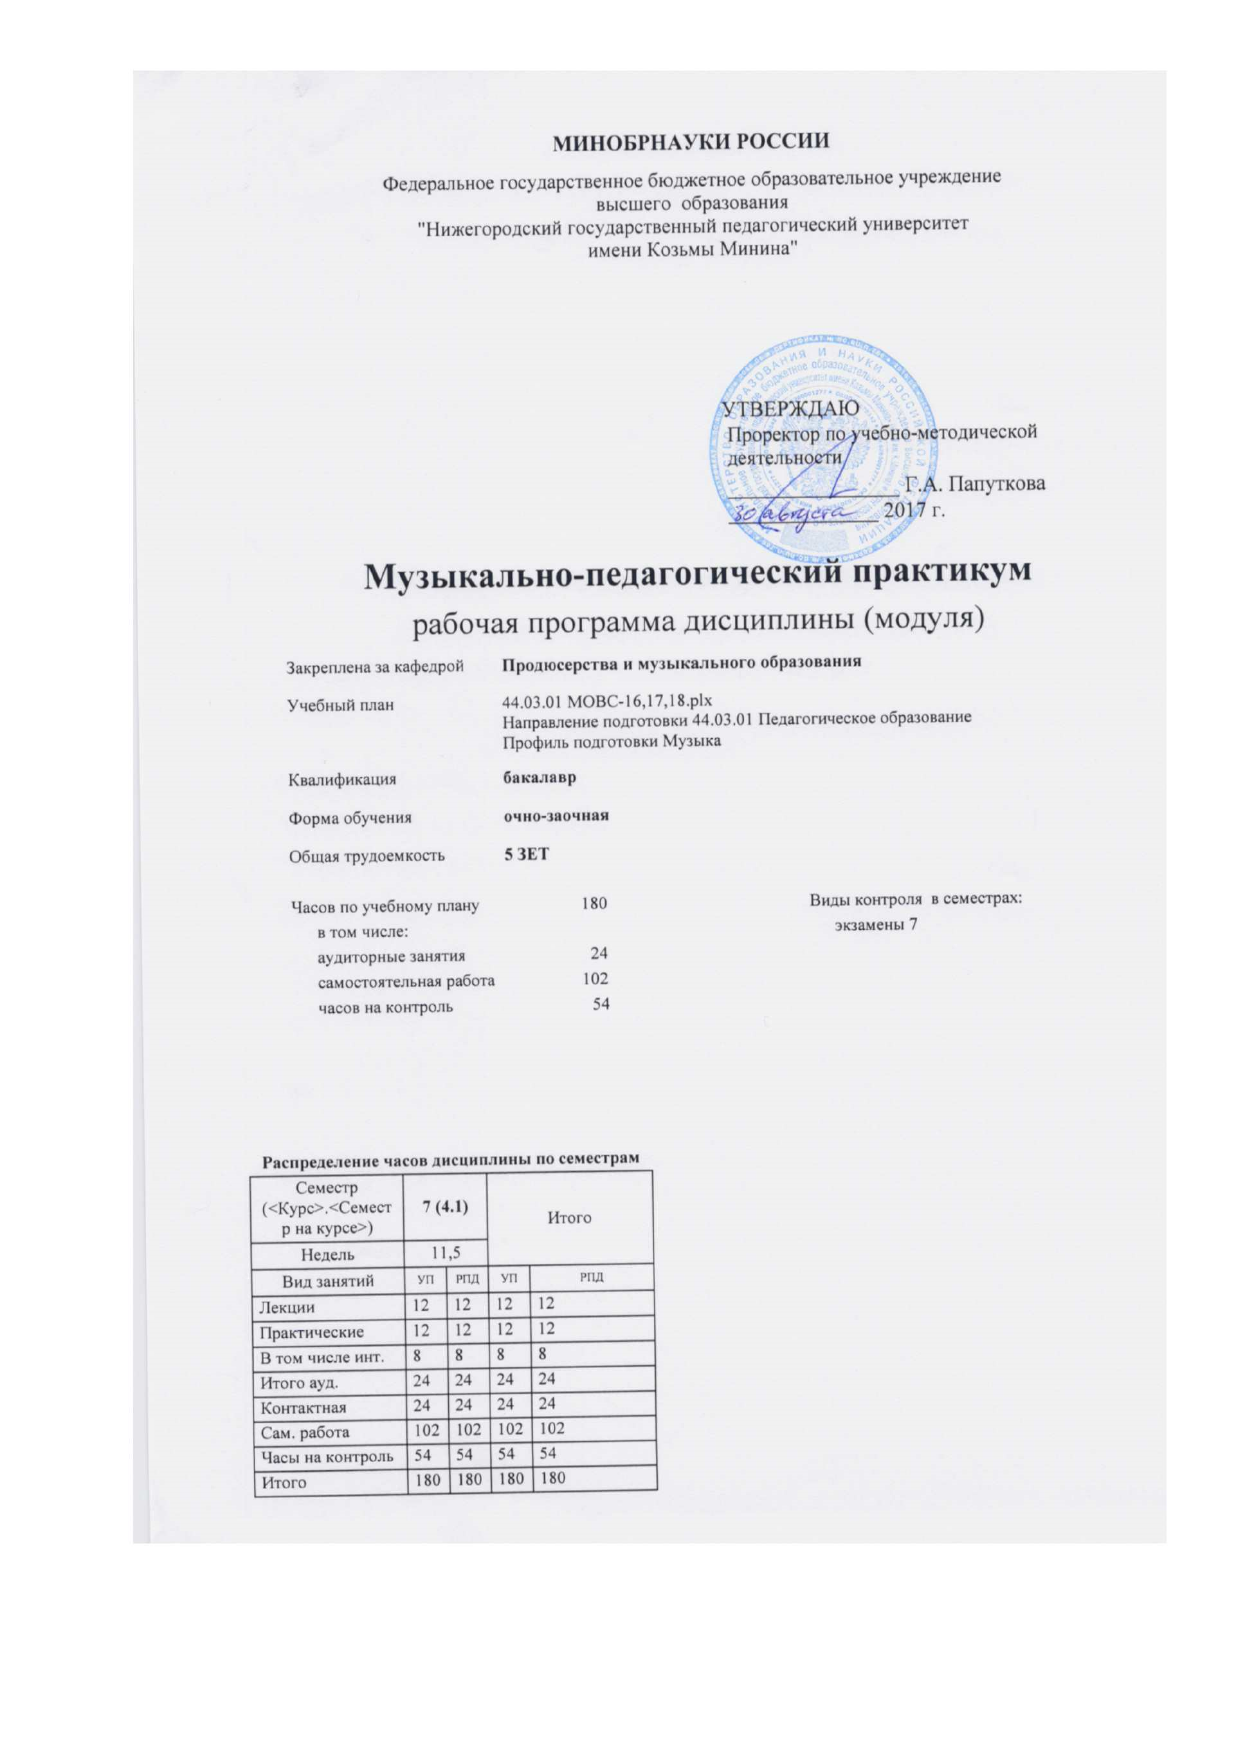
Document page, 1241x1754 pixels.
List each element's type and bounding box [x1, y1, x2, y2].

picture [118, 58, 1181, 1563]
